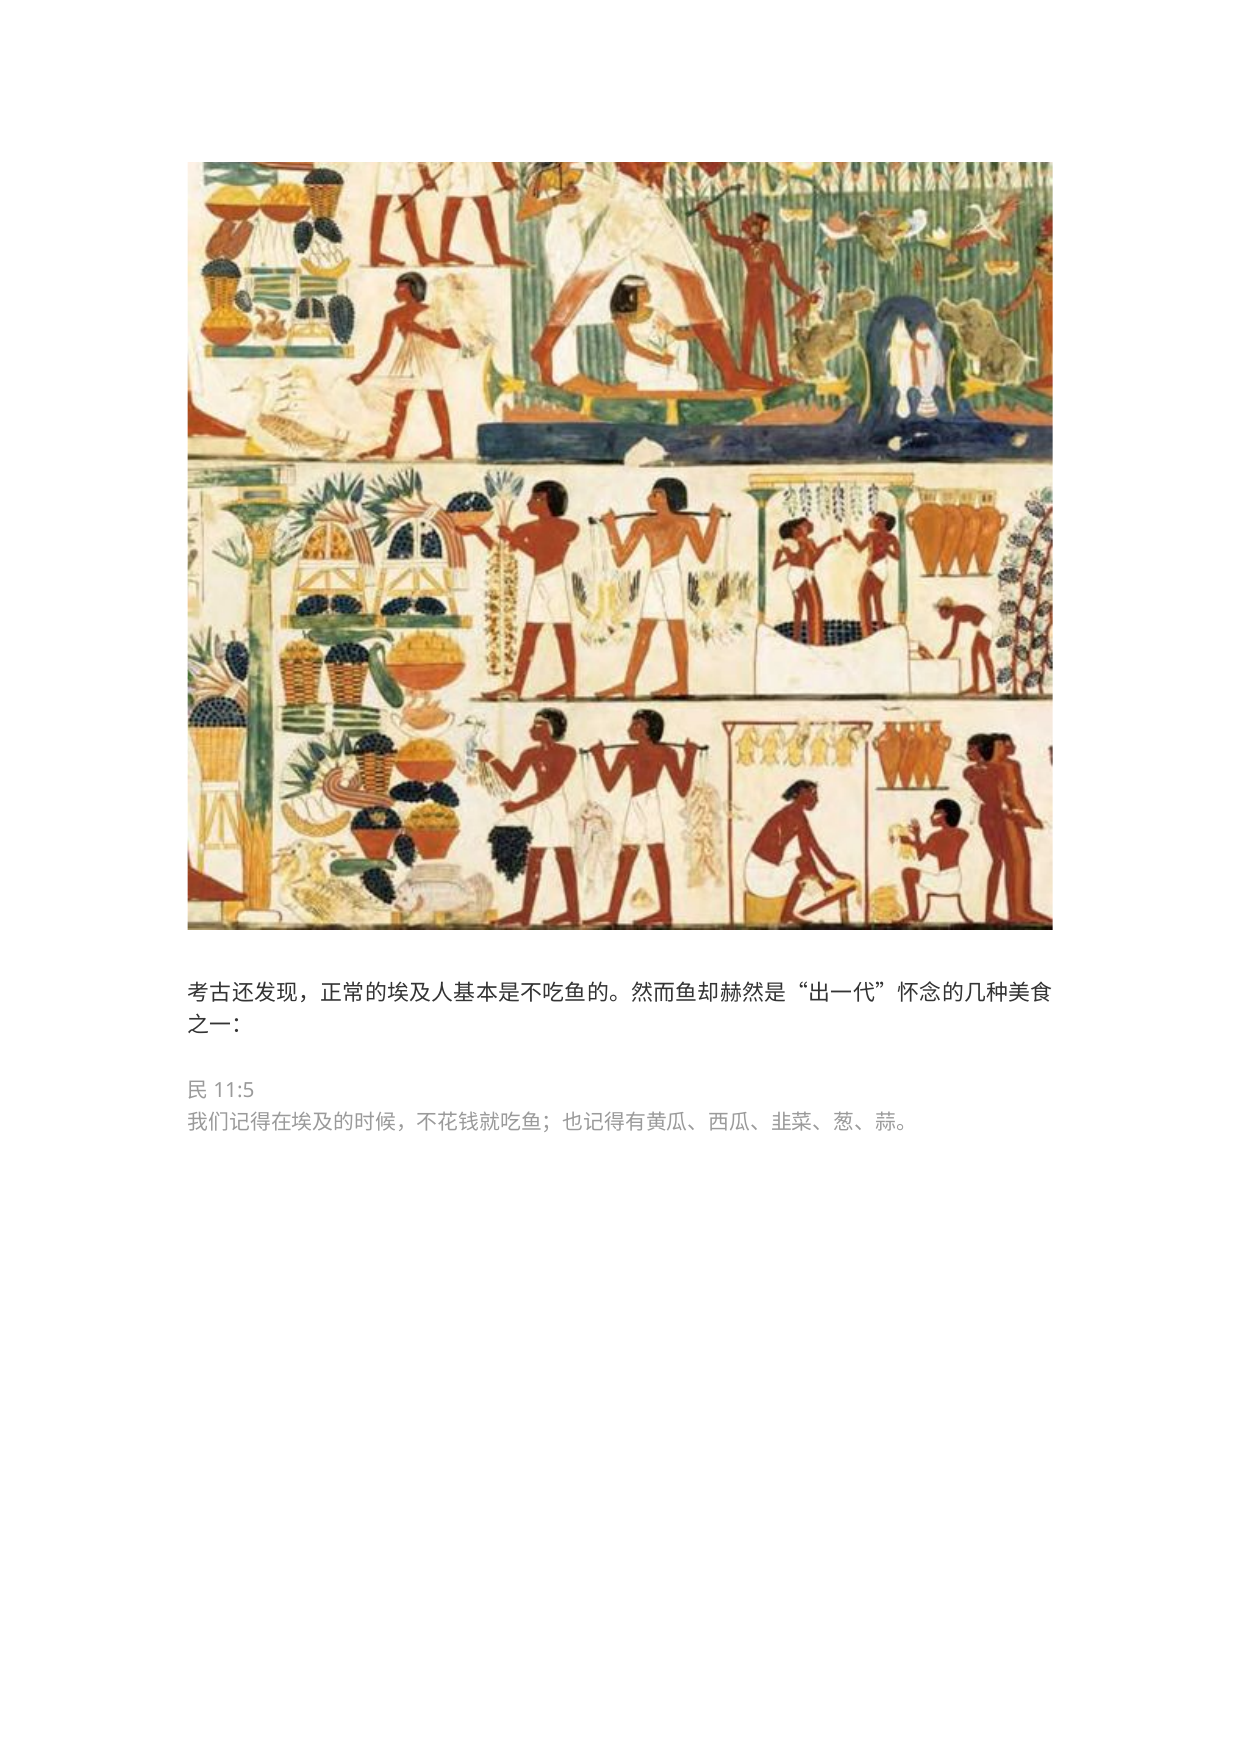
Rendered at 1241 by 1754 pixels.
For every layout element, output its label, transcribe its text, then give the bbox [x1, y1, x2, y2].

text 我们记得在埃及的时候，不花钱就吃鱼；也记得有黄瓜、西瓜、韭菜、葱、蒜。 [187, 1104, 1053, 1137]
text 考古还发现，正常的埃及人基本是不吃鱼的。然而鱼却赫然是“出一代”怀念的几种美食之一： [187, 974, 1053, 1039]
picture [187, 162, 1053, 930]
text 民 11:5 [187, 1072, 1053, 1104]
